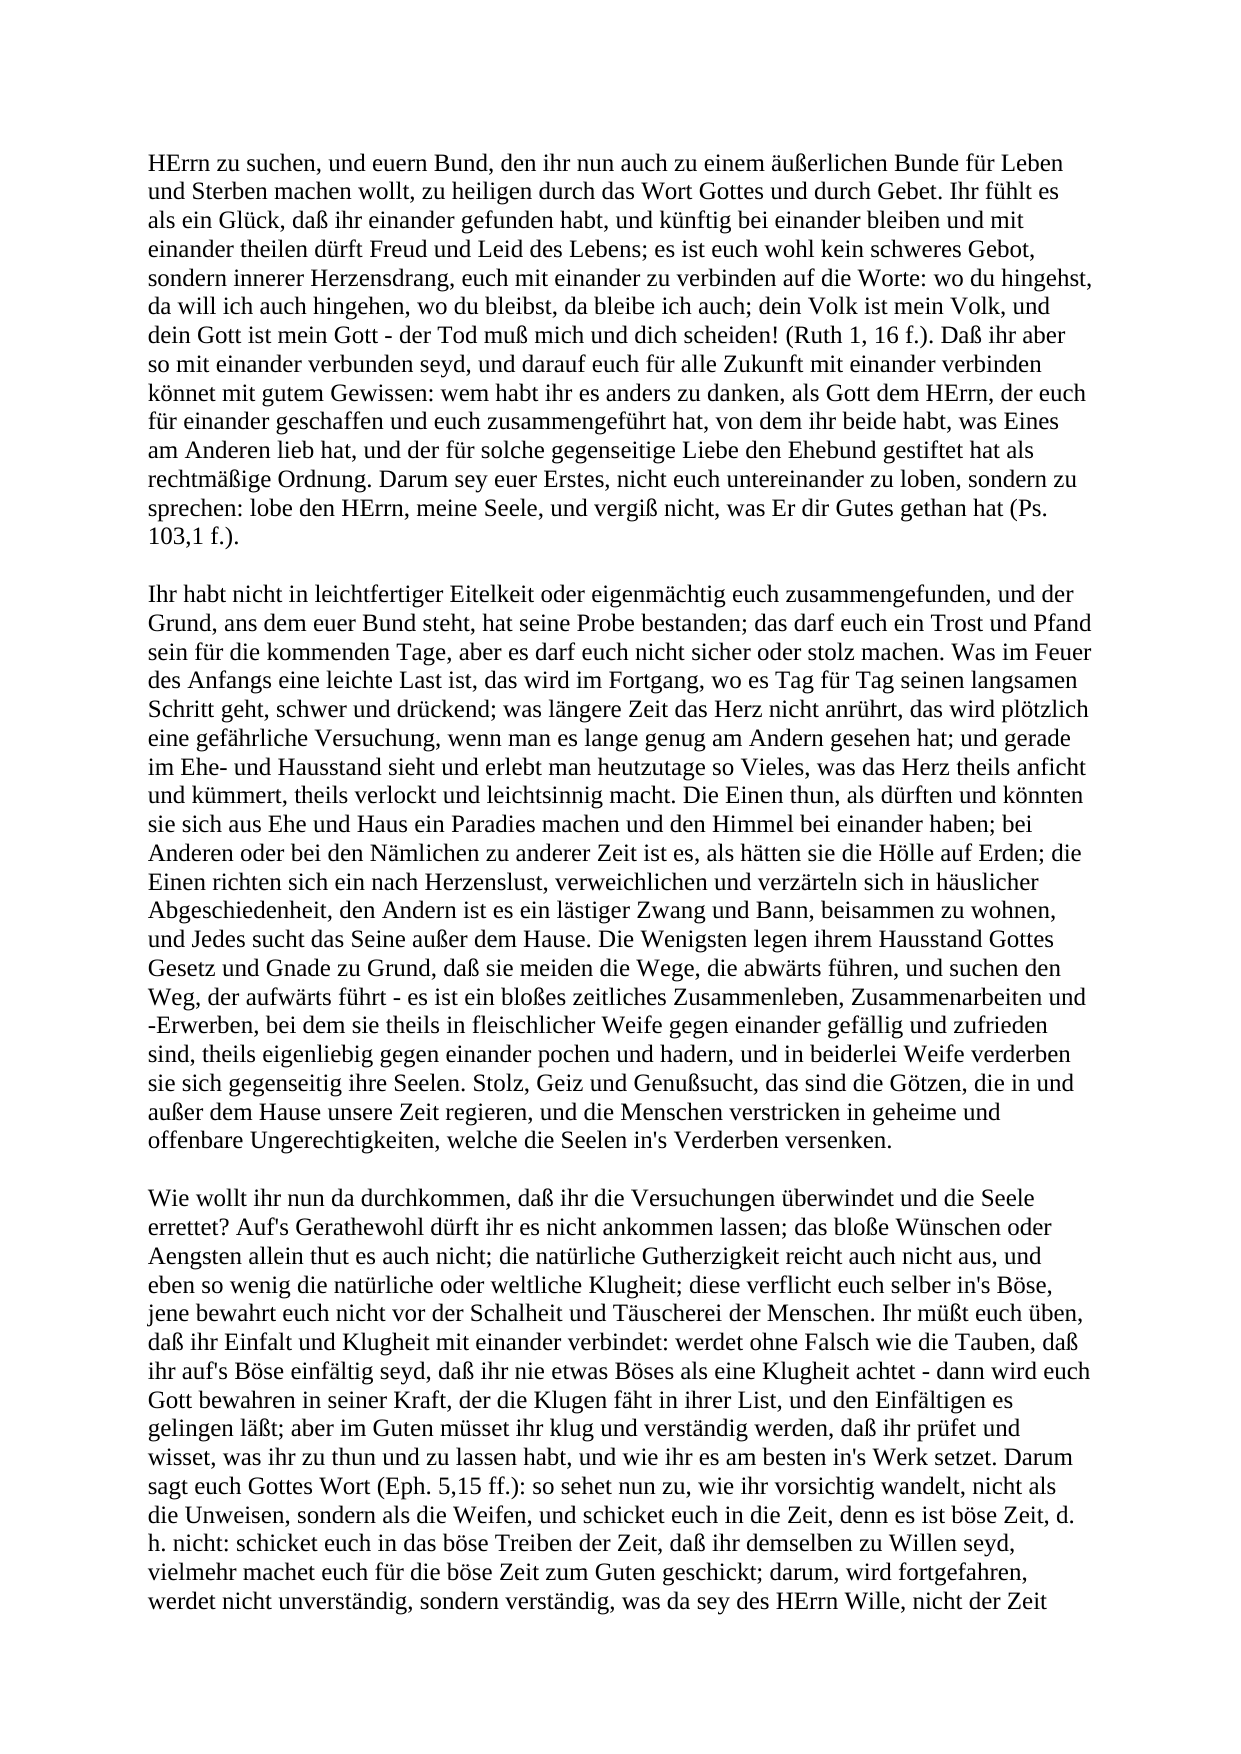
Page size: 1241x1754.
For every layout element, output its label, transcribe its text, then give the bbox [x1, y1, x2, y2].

text Ihr habt nicht in leichtfertiger Eitelkeit oder eigenmächtig euch zusammengefunden, und der Grund, ans dem euer Bund steht, hat seine Probe bestanden; das darf euch ein Trost und Pfand sein für die kommenden Tage, aber es darf euch nicht sicher oder stolz machen. Was im Feuer des Anfangs eine leichte Last ist, das wird im Fortgang, wo es Tag für Tag seinen langsamen Schritt geht, schwer und drückend; was längere Zeit das Herz nicht anrührt, das wird plötzlich eine gefährliche Versuchung, wenn man es lange genug am Andern gesehen hat; und gerade im Ehe- und Hausstand sieht und erlebt man heutzutage so Vieles, was das Herz theils anficht und kümmert, theils verlockt und leichtsinnig macht. Die Einen thun, als dürften und könnten sie sich aus Ehe und Haus ein Paradies machen und den Himmel bei einander haben; bei Anderen oder bei den Nämlichen zu anderer Zeit ist es, als hätten sie die Hölle auf Erden; die Einen richten sich ein nach Herzenslust, verweichlichen und verzärteln sich in häuslicher Abgeschiedenheit, den Andern ist es ein lästiger Zwang und Bann, beisammen zu wohnen, und Jedes sucht das Seine außer dem Hause. Die Wenigsten legen ihrem Hausstand Gottes Gesetz und Gnade zu Grund, daß sie meiden die Wege, die abwärts führen, und suchen den Weg, der aufwärts führt - es ist ein bloßes zeitliches Zusammenleben, Zusammenarbeiten und -Erwerben, bei dem sie theils in fleischlicher Weife gegen einander gefällig und zufrieden sind, theils eigenliebig gegen einander pochen und hadern, und in beiderlei Weife verderben sie sich gegenseitig ihre Seelen. Stolz, Geiz und Genußsucht, das sind die Götzen, die in und außer dem Hause unsere Zeit regieren, und die Menschen verstricken in geheime und offenbare Ungerechtigkeiten, welche die Seelen in's Verderben versenken. [148, 579, 1093, 1154]
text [148, 148, 1093, 550]
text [148, 1183, 1093, 1615]
